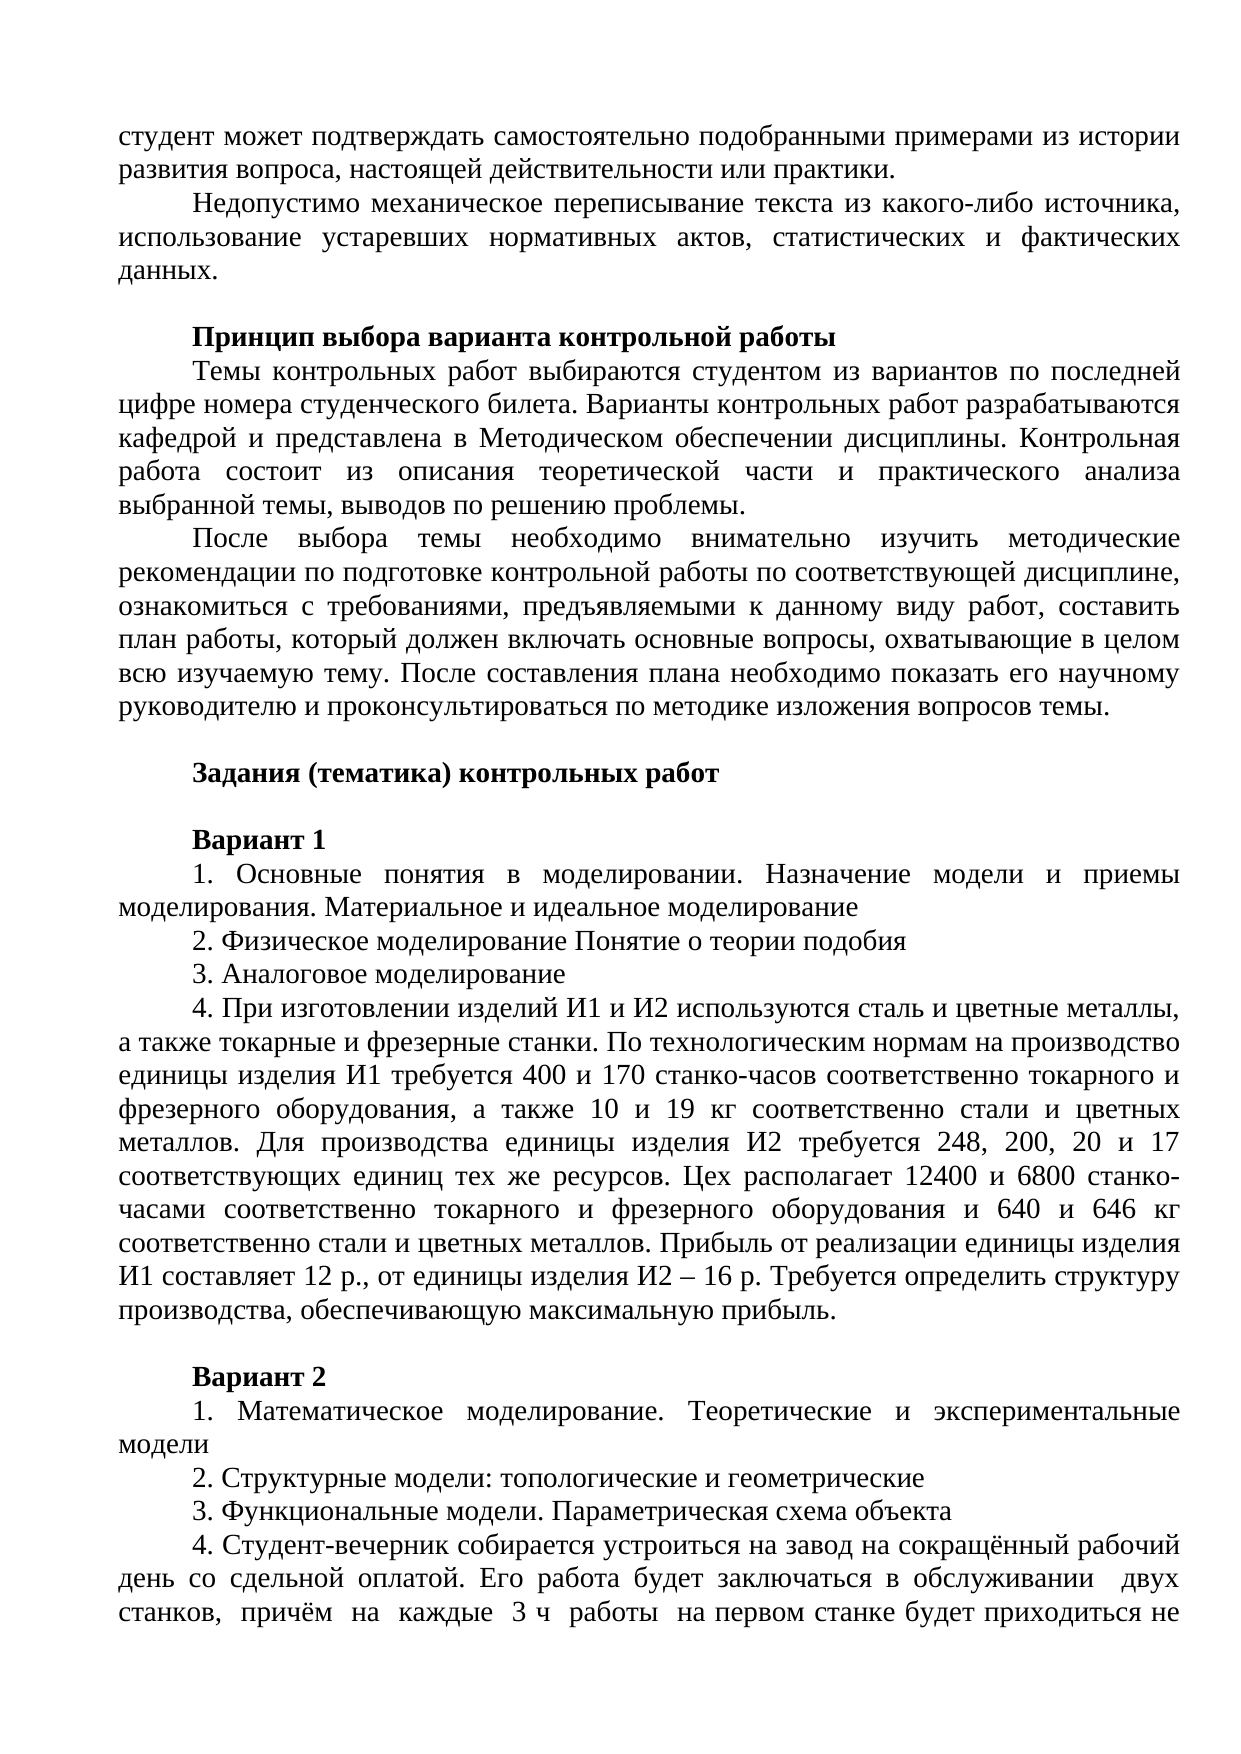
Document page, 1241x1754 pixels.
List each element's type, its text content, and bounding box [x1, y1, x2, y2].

text 4. При изготовлении изделий И1 и И2 используются сталь и цветные металлы, а также токарные и фрезерные станки. По технологическим нормам на производство единицы изделия И1 требуется 400 и 170 станко-часов соответственно токарного и фрезерного оборудования, а также 10 и 19 кг соответственно стали и цветных металлов. Для производства единицы изделия И2 требуется 248, 200, 20 и 17 соответствующих единиц тех же ресурсов. Цех располагает 12400 и 6800 станко-часами соответственно токарного и фрезерного оборудования и 640 и 646 кг соответственно стали и цветных металлов. Прибыль от реализации единицы изделия И1 составляет 12 р., от единицы изделия И2 – 16 р. Требуется определить структуру производства, обеспечивающую максимальную прибыль. [118, 990, 1181, 1326]
text 2. Физическое моделирование Понятие о теории подобия [118, 923, 1181, 957]
text Вариант 2 [118, 1359, 1181, 1393]
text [118, 1527, 1181, 1627]
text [118, 118, 1181, 185]
text Задания (тематика) контрольных работ [118, 755, 1181, 789]
text Недопустимо механическое переписывание текста из какого-либо источника, использование устаревших нормативных актов, статистических и фактических данных. [118, 185, 1181, 286]
text Вариант 1 [118, 822, 1181, 856]
text Темы контрольных работ выбираются студентом из вариантов по последней цифре номера студенческого билета. Варианты контрольных работ разрабатываются кафедрой и представлена в Методическом обеспечении дисциплины. Контрольная работа состоит из описания теоретической части и практического анализа выбранной темы, выводов по решению проблемы. [118, 353, 1181, 521]
text 1. Основные понятия в моделировании. Назначение модели и приемы моделирования. Материальное и идеальное моделирование [118, 856, 1181, 923]
text 3. Аналоговое моделирование [118, 957, 1181, 990]
text 1. Математическое моделирование. Теоретические и экспериментальные модели [118, 1393, 1181, 1460]
text 3. Функциональные модели. Параметрическая схема объекта [118, 1493, 1181, 1527]
text Принцип выбора варианта контрольной работы [118, 319, 1181, 353]
text После выбора темы необходимо внимательно изучить методические рекомендации по подготовке контрольной работы по соответствующей дисциплине, ознакомиться с требованиями, предъявляемыми к данному виду работ, составить план работы, который должен включать основные вопросы, охватывающие в целом всю изучаемую тему. После составления плана необходимо показать его научному руководителю и проконсультироваться по методике изложения вопросов темы. [118, 521, 1181, 722]
text 2. Структурные модели: топологические и геометрические [118, 1460, 1181, 1493]
